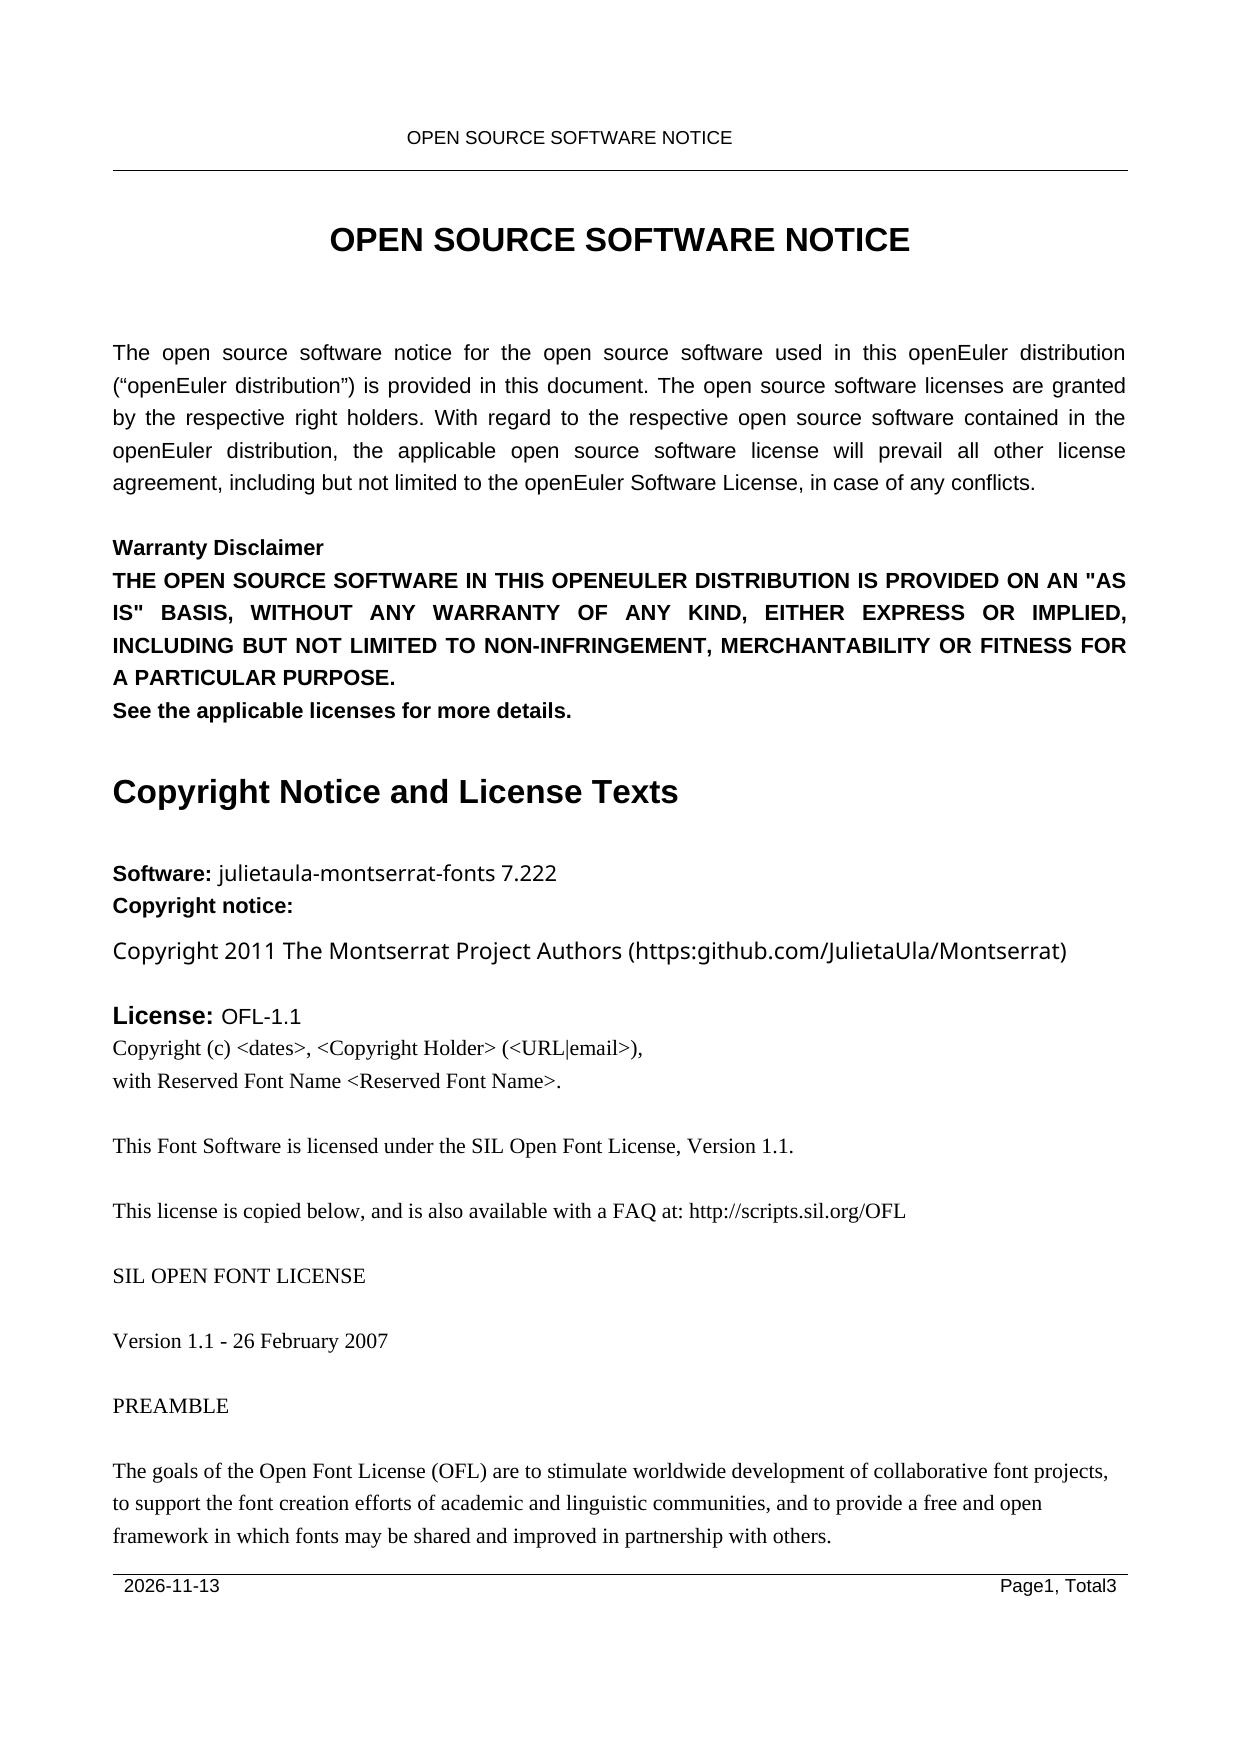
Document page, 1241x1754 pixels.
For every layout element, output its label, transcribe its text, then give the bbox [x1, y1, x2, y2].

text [112, 1031, 1128, 1551]
text License: OFL-1.1 [112, 999, 1128, 1031]
text Copyright notice: [112, 889, 1128, 921]
text Warranty Disclaimer [112, 531, 1128, 564]
text The open source software notice for the open source software used in this openEuler distribution (“openEuler distribution”) is provided in this document. The open source software licenses are granted by the respective right holders. With regard to the respective open source software contained in the openEuler distribution, the applicable open source software license will prevail all other license agreement, including but not limited to the openEuler Software License, in case of any conflicts. [112, 336, 1128, 499]
title Software: julietaula-montserrat-fonts 7.222 [112, 856, 1128, 889]
text Copyright Notice and License Texts [112, 759, 1128, 824]
text THE OPEN SOURCE SOFTWARE IN THIS OPENEULER DISTRIBUTION IS PROVIDED ON AN "AS IS" BASIS, WITHOUT ANY WARRANTY OF ANY KIND, EITHER EXPRESS OR IMPLIED, INCLUDING BUT NOT LIMITED TO NON-INFRINGEMENT, MERCHANTABILITY OR FITNESS FOR A PARTICULAR PURPOSE. See the applicable licenses for more details. [112, 564, 1128, 726]
text Copyright 2011 The Montserrat Project Authors (https:github.com/JulietaUla/Montserrat) [112, 934, 1128, 999]
text OPEN SOURCE SOFTWARE NOTICE [112, 206, 1128, 271]
